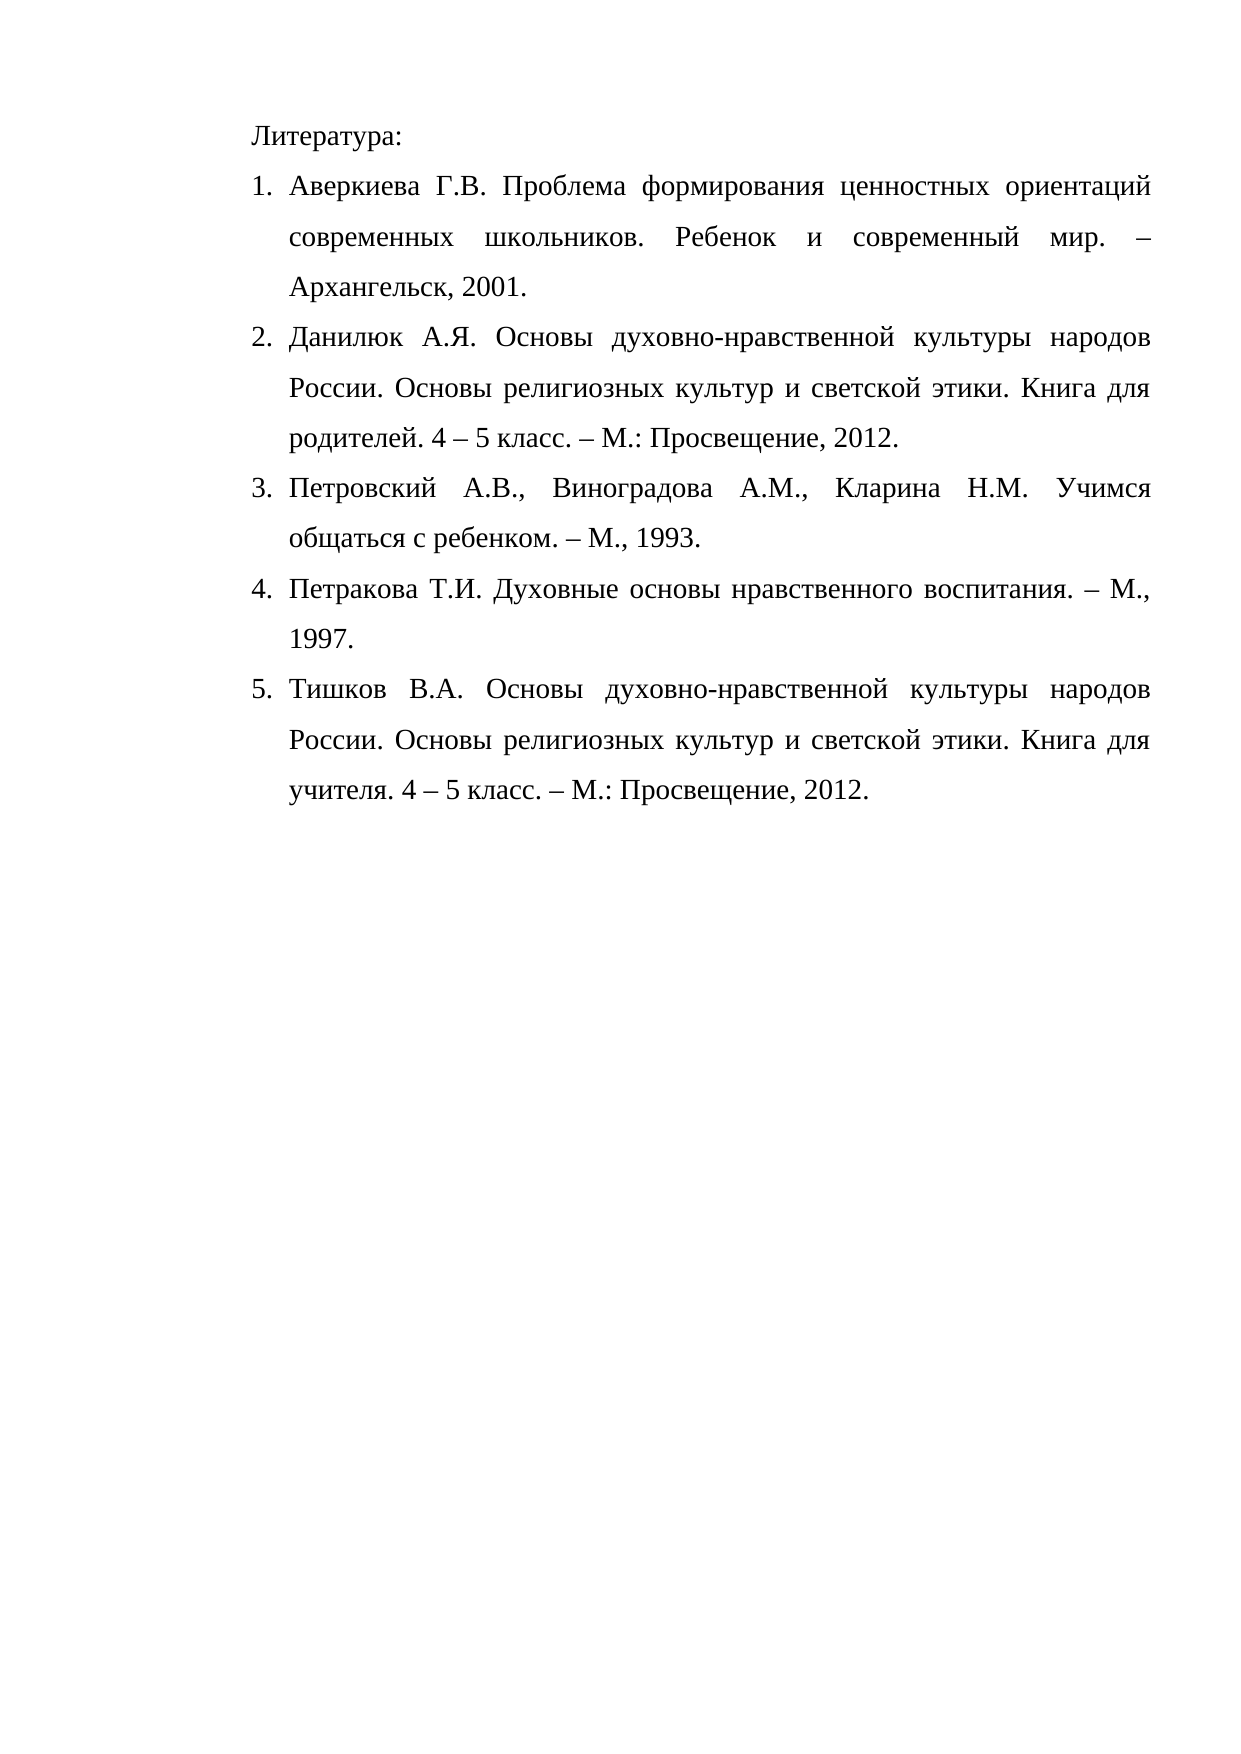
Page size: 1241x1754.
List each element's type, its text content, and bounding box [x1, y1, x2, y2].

list Петровский А.В., Виноградова А.М., Кларина Н.М. Учимся общаться с ребенком. – М., 1993. [251, 470, 1152, 554]
list Тишков В.А. Основы духовно-нравственной культуры народов России. Основы религиозных культур и светской этики. Книга для учителя. 4 – 5 класс. – М.: Просвещение, 2012. [251, 672, 1152, 806]
text Литература: [177, 118, 1152, 152]
list Аверкиева Г.В. Проблема формирования ценностных ориентаций современных школьников. Ребенок и современный мир. – Архангельск, 2001. [251, 168, 1152, 303]
list Петракова Т.И. Духовные основы нравственного воспитания. – М., 1997. [251, 571, 1152, 655]
list Данилюк А.Я. Основы духовно-нравственной культуры народов России. Основы религиозных культур и светской этики. Книга для родителей. 4 – 5 класс. – М.: Просвещение, 2012. [251, 319, 1152, 453]
